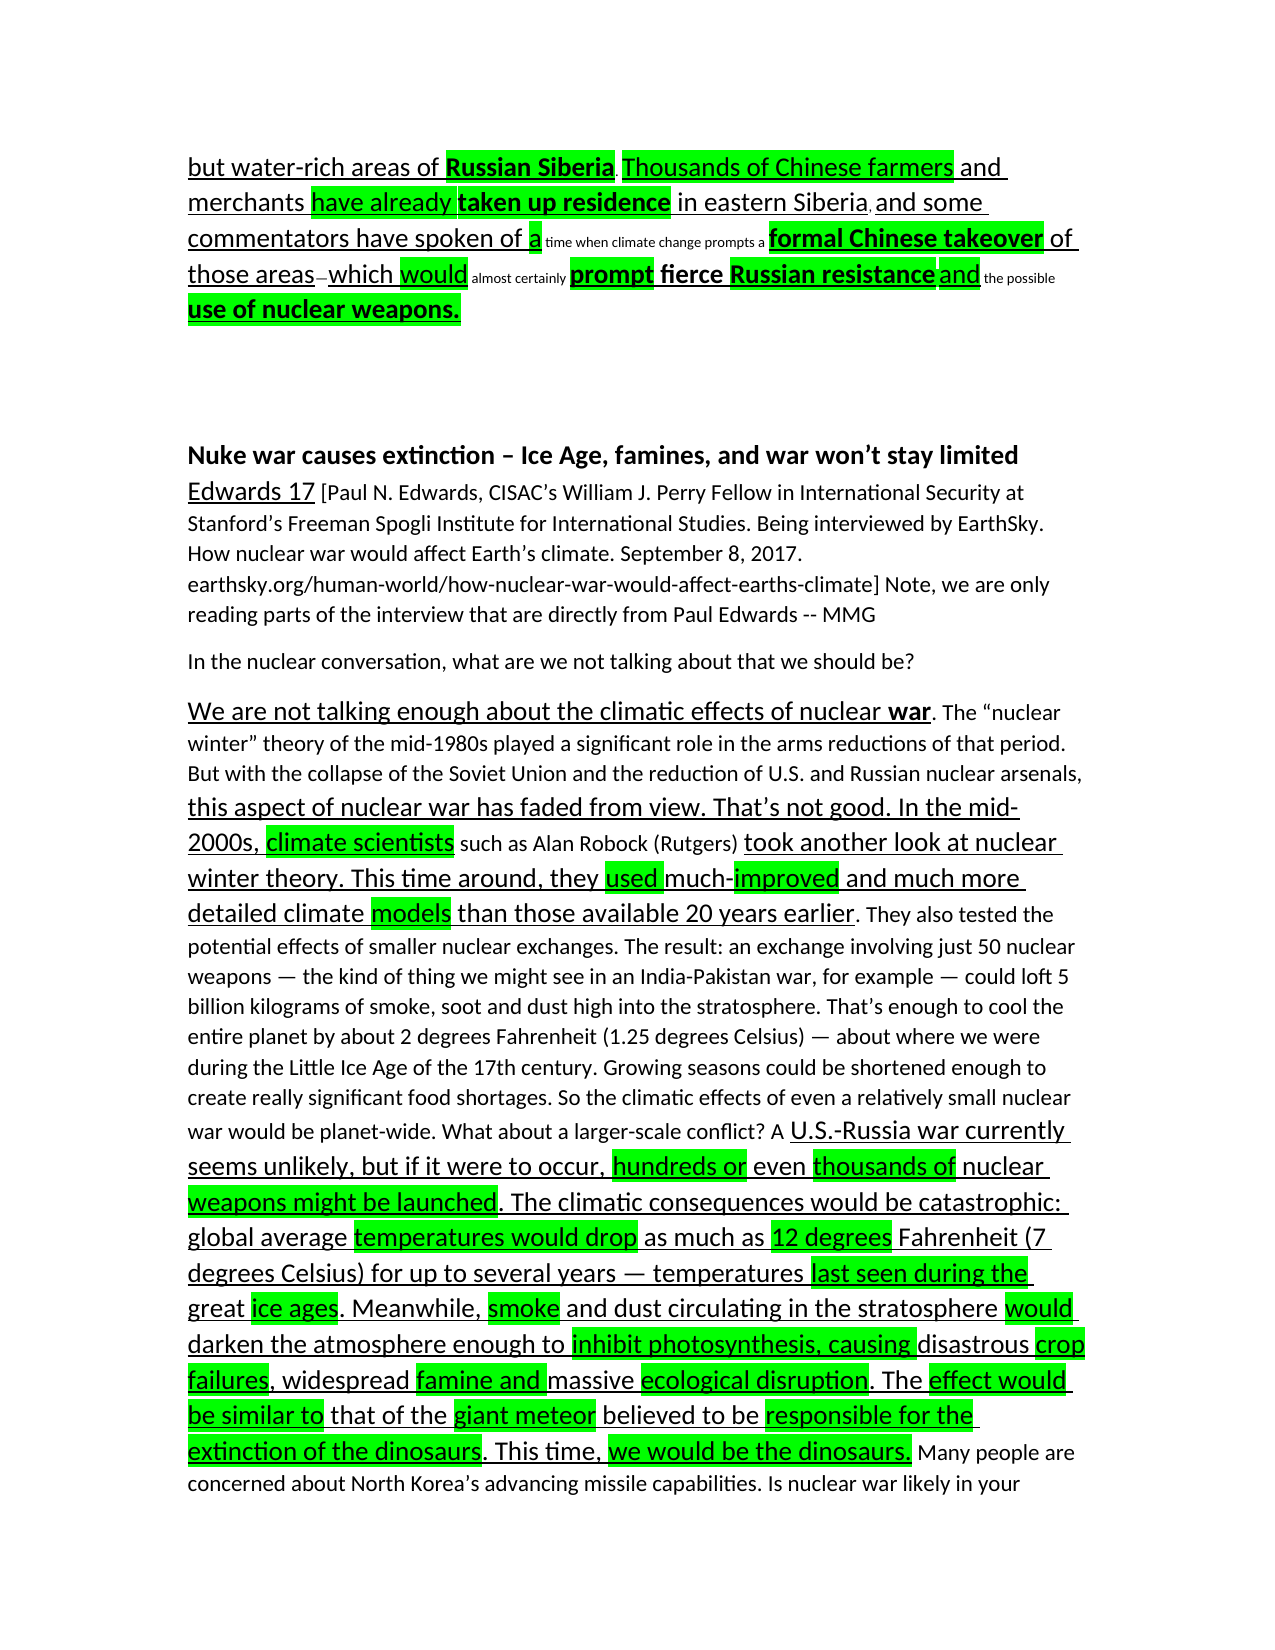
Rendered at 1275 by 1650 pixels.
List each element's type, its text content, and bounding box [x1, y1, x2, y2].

text In the nuclear conversation, what are we not talking about that we should be? [187, 647, 1087, 675]
text Edwards 17 [Paul N. Edwards, CISAC’s William J. Perry Fellow in International Security at Stanford’s Freeman Spogli Institute for International Studies. Being interviewed by EarthSky. How nuclear war would affect Earth’s climate. September 8, 2017. earthsky.org/human-world/how-nuclear-war-would-affect-earths-climate] Note, we are only reading parts of the interview that are directly from Paul Edwards -- MMG [187, 474, 1087, 628]
subtitle Nuke war causes extinction – Ice Age, famines, and war won’t stay limited [187, 438, 1087, 472]
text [187, 694, 1087, 1497]
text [187, 150, 1087, 326]
